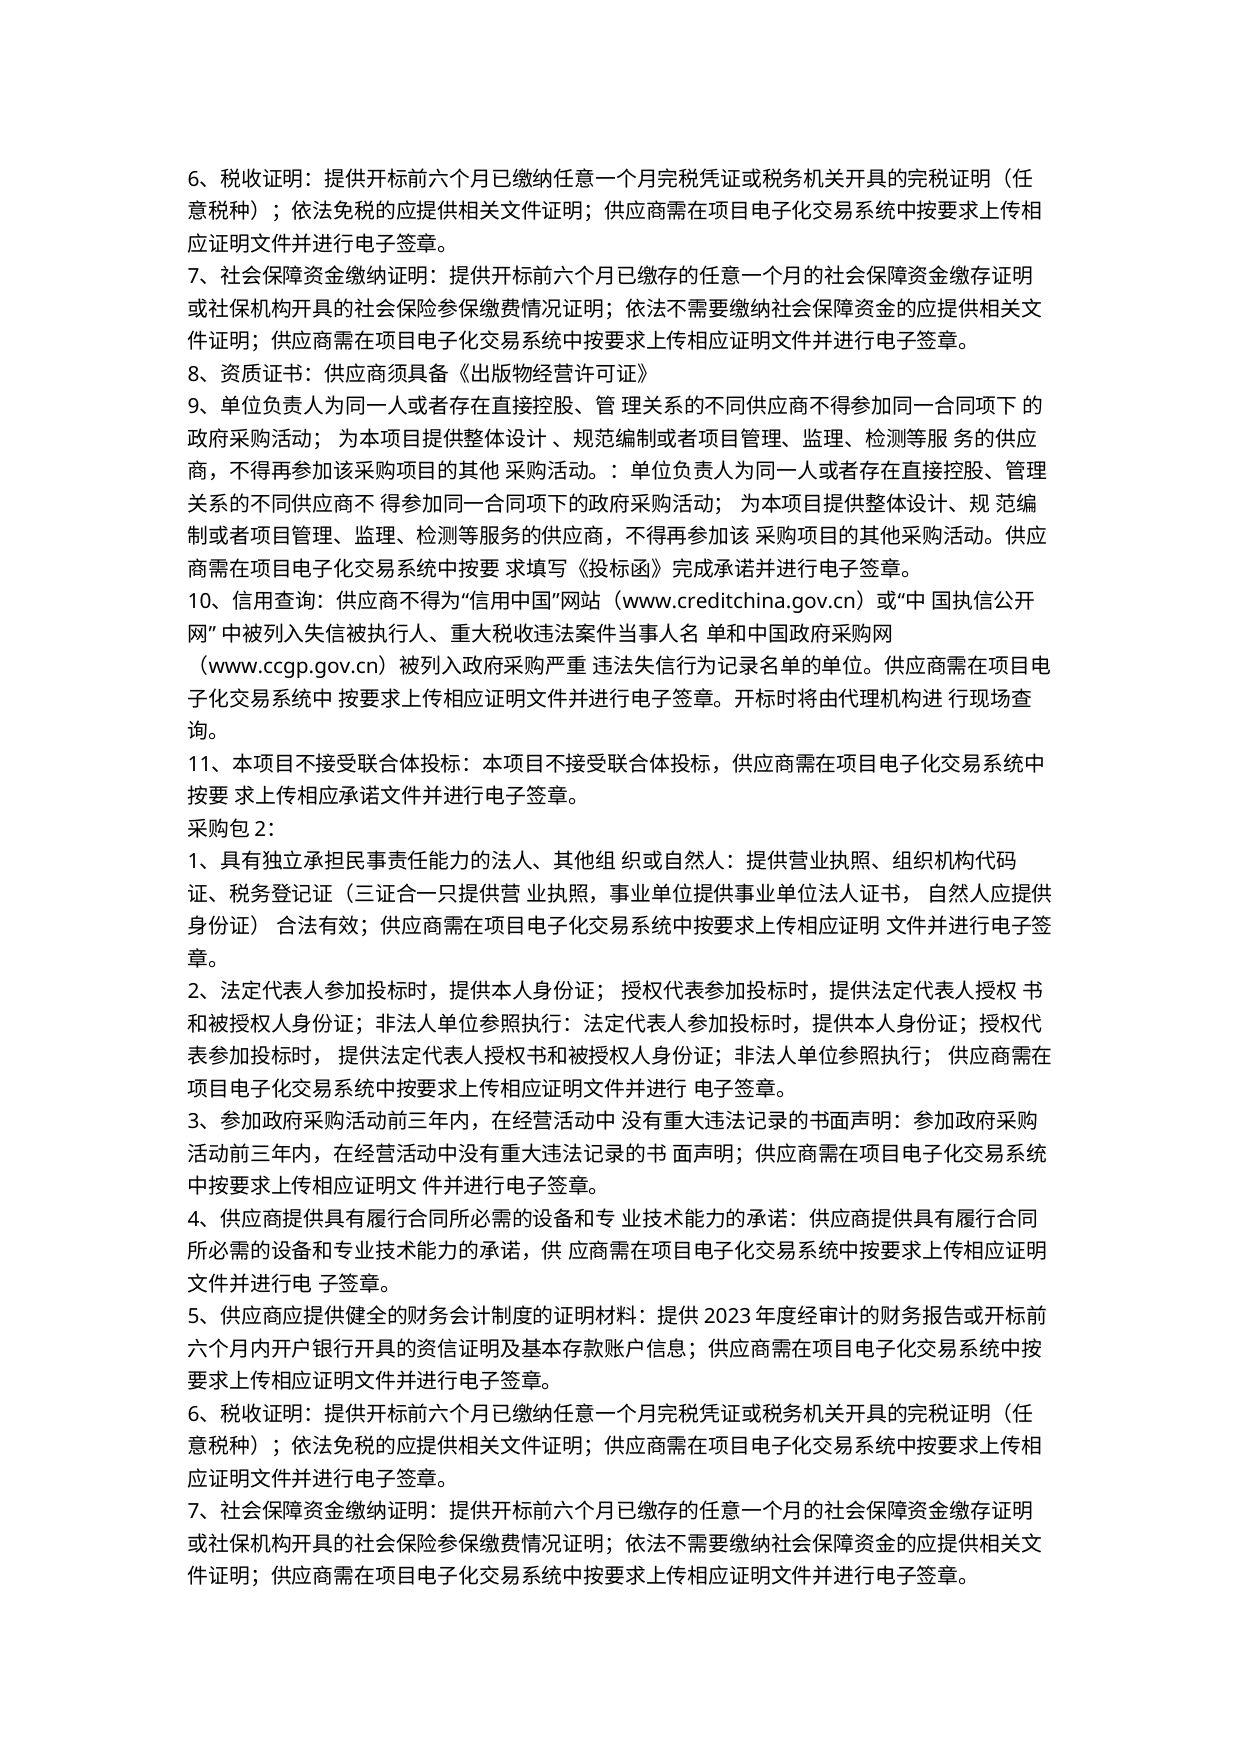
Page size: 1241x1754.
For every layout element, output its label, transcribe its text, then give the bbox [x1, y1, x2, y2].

text 2、法定代表人参加投标时，提供本人身份证； 授权代表参加投标时，提供法定代表人授权 书和被授权人身份证；非法人单位参照执行：法定代表人参加投标时，提供本人身份证；授权代表参加投标时， 提供法定代表人授权书和被授权人身份证；非法人单位参照执行； 供应商需在项目电子化交易系统中按要求上传相应证明文件并进行 电子签章。 [187, 974, 1053, 1104]
text 11、本项目不接受联合体投标：本项目不接受联合体投标，供应商需在项目电子化交易系统中按要 求上传相应承诺文件并进行电子签章。 [187, 747, 1053, 812]
text 采购包2： [187, 812, 1053, 844]
text 5、供应商应提供健全的财务会计制度的证明材料：提供2023年度经审计的财务报告或开标前六个月内开户银行开具的资信证明及基本存款账户信息；供应商需在项目电子化交易系统中按要求上传相应证明文件并进行电子签章。 [187, 1299, 1053, 1397]
text 3、参加政府采购活动前三年内，在经营活动中 没有重大违法记录的书面声明：参加政府采购活动前三年内，在经营活动中没有重大违法记录的书 面声明；供应商需在项目电子化交易系统中按要求上传相应证明文 件并进行电子签章。 [187, 1104, 1053, 1202]
text 6、税收证明：提供开标前六个月已缴纳任意一个月完税凭证或税务机关开具的完税证明（任意税种）；依法免税的应提供相关文件证明；供应商需在项目电子化交易系统中按要求上传相应证明文件并进行电子签章。 [187, 1397, 1053, 1494]
text 6、税收证明：提供开标前六个月已缴纳任意一个月完税凭证或税务机关开具的完税证明（任意税种）；依法免税的应提供相关文件证明；供应商需在项目电子化交易系统中按要求上传相应证明文件并进行电子签章。 [187, 162, 1053, 259]
text 7、社会保障资金缴纳证明：提供开标前六个月已缴存的任意一个月的社会保障资金缴存证明或社保机构开具的社会保险参保缴费情况证明；依法不需要缴纳社会保障资金的应提供相关文件证明；供应商需在项目电子化交易系统中按要求上传相应证明文件并进行电子签章。 [187, 1494, 1053, 1592]
text 7、社会保障资金缴纳证明：提供开标前六个月已缴存的任意一个月的社会保障资金缴存证明或社保机构开具的社会保险参保缴费情况证明；依法不需要缴纳社会保障资金的应提供相关文件证明；供应商需在项目电子化交易系统中按要求上传相应证明文件并进行电子签章。 [187, 259, 1053, 357]
text 4、供应商提供具有履行合同所必需的设备和专 业技术能力的承诺：供应商提供具有履行合同所必需的设备和专业技术能力的承诺，供 应商需在项目电子化交易系统中按要求上传相应证明文件并进行电 子签章。 [187, 1202, 1053, 1299]
text 8、资质证书：供应商须具备《出版物经营许可证》 [187, 357, 1053, 389]
text 9、单位负责人为同一人或者存在直接控股、管 理关系的不同供应商不得参加同一合同项下 的政府采购活动； 为本项目提供整体设计 、规范编制或者项目管理、监理、检测等服 务的供应商，不得再参加该采购项目的其他 采购活动。：单位负责人为同一人或者存在直接控股、管理关系的不同供应商不 得参加同一合同项下的政府采购活动； 为本项目提供整体设计、规 范编制或者项目管理、监理、检测等服务的供应商，不得再参加该 采购项目的其他采购活动。供应商需在项目电子化交易系统中按要 求填写《投标函》完成承诺并进行电子签章。 [187, 389, 1053, 584]
text 1、具有独立承担民事责任能力的法人、其他组 织或自然人：提供营业执照、组织机构代码证、税务登记证（三证合一只提供营 业执照，事业单位提供事业单位法人证书， 自然人应提供身份证） 合法有效；供应商需在项目电子化交易系统中按要求上传相应证明 文件并进行电子签章。 [187, 844, 1053, 974]
text 10、信用查询：供应商不得为“信用中国”网站（www.creditchina.gov.cn）或“中 国执信公开网” 中被列入失信被执行人、重大税收违法案件当事人名 单和中国政府采购网（www.ccgp.gov.cn）被列入政府采购严重 违法失信行为记录名单的单位。供应商需在项目电子化交易系统中 按要求上传相应证明文件并进行电子签章。开标时将由代理机构进 行现场查询。 [187, 584, 1053, 747]
